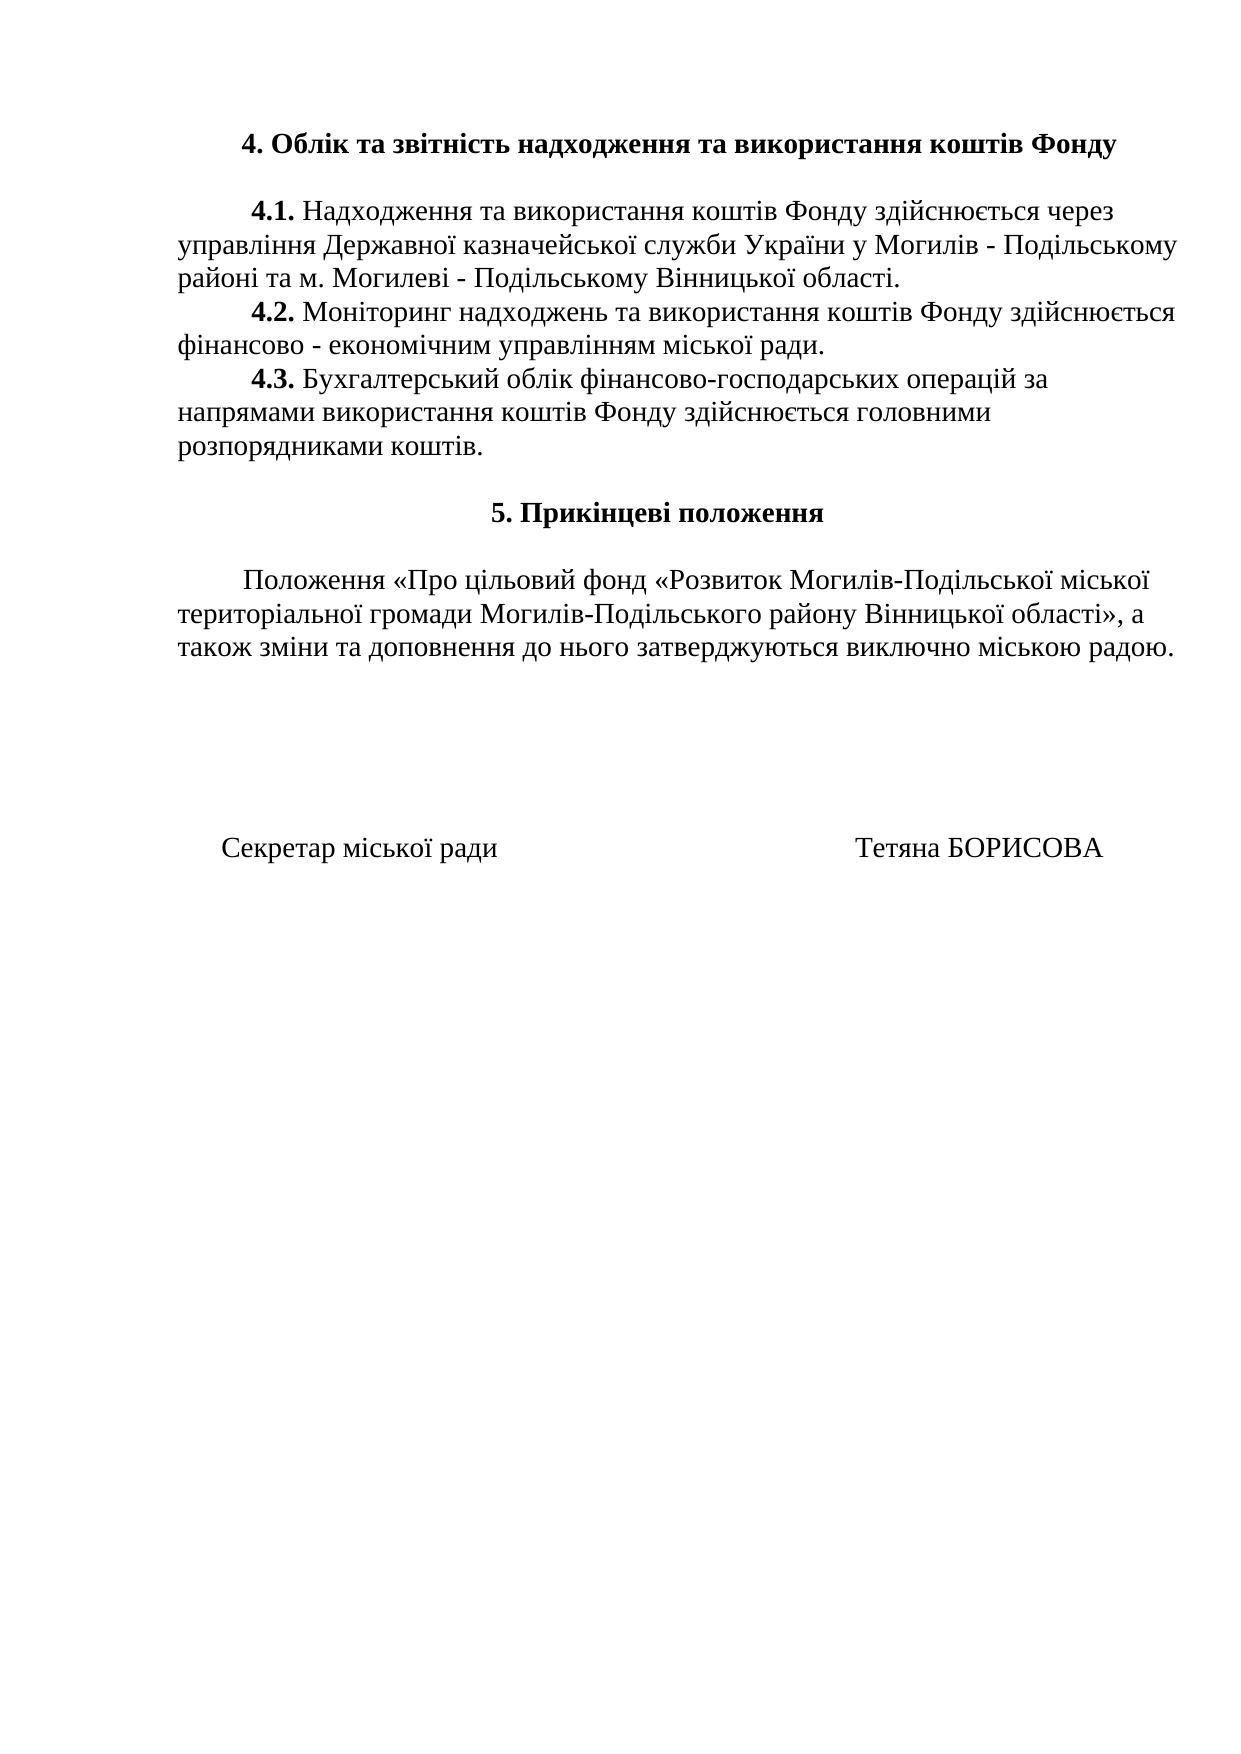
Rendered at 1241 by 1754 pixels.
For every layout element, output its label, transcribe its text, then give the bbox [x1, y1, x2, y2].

text 4.1. Надходження та використання коштів Фонду здійснюється через управління Державної казначейської служби України у Могилів - Подільському районі та м. Могилеві - Подільському Вінницької області. [177, 193, 1181, 294]
text 5. Прикінцеві положення [177, 495, 1181, 529]
text 4.3. Бухгалтерський облік фінансово-господарських операцій за напрямами використання коштів Фонду здійснюється головними розпорядниками коштів. [177, 361, 1181, 462]
text Положення «Про цільовий фонд «Розвиток Могилів-Подільської міської територіальної громади Могилів-Подільського району Вінницької області», а також зміни та доповнення до нього затверджуються виключно міською радою. [177, 562, 1181, 663]
text Секретар міської ради Тетяна БОРИСОВА [177, 831, 1181, 864]
text 4.2. Моніторинг надходжень та використання коштів Фонду здійснюється фінансово - економічним управлінням міської ради. [177, 294, 1181, 361]
text 4. Облік та звітність надходження та використання коштів Фонду [177, 126, 1181, 160]
